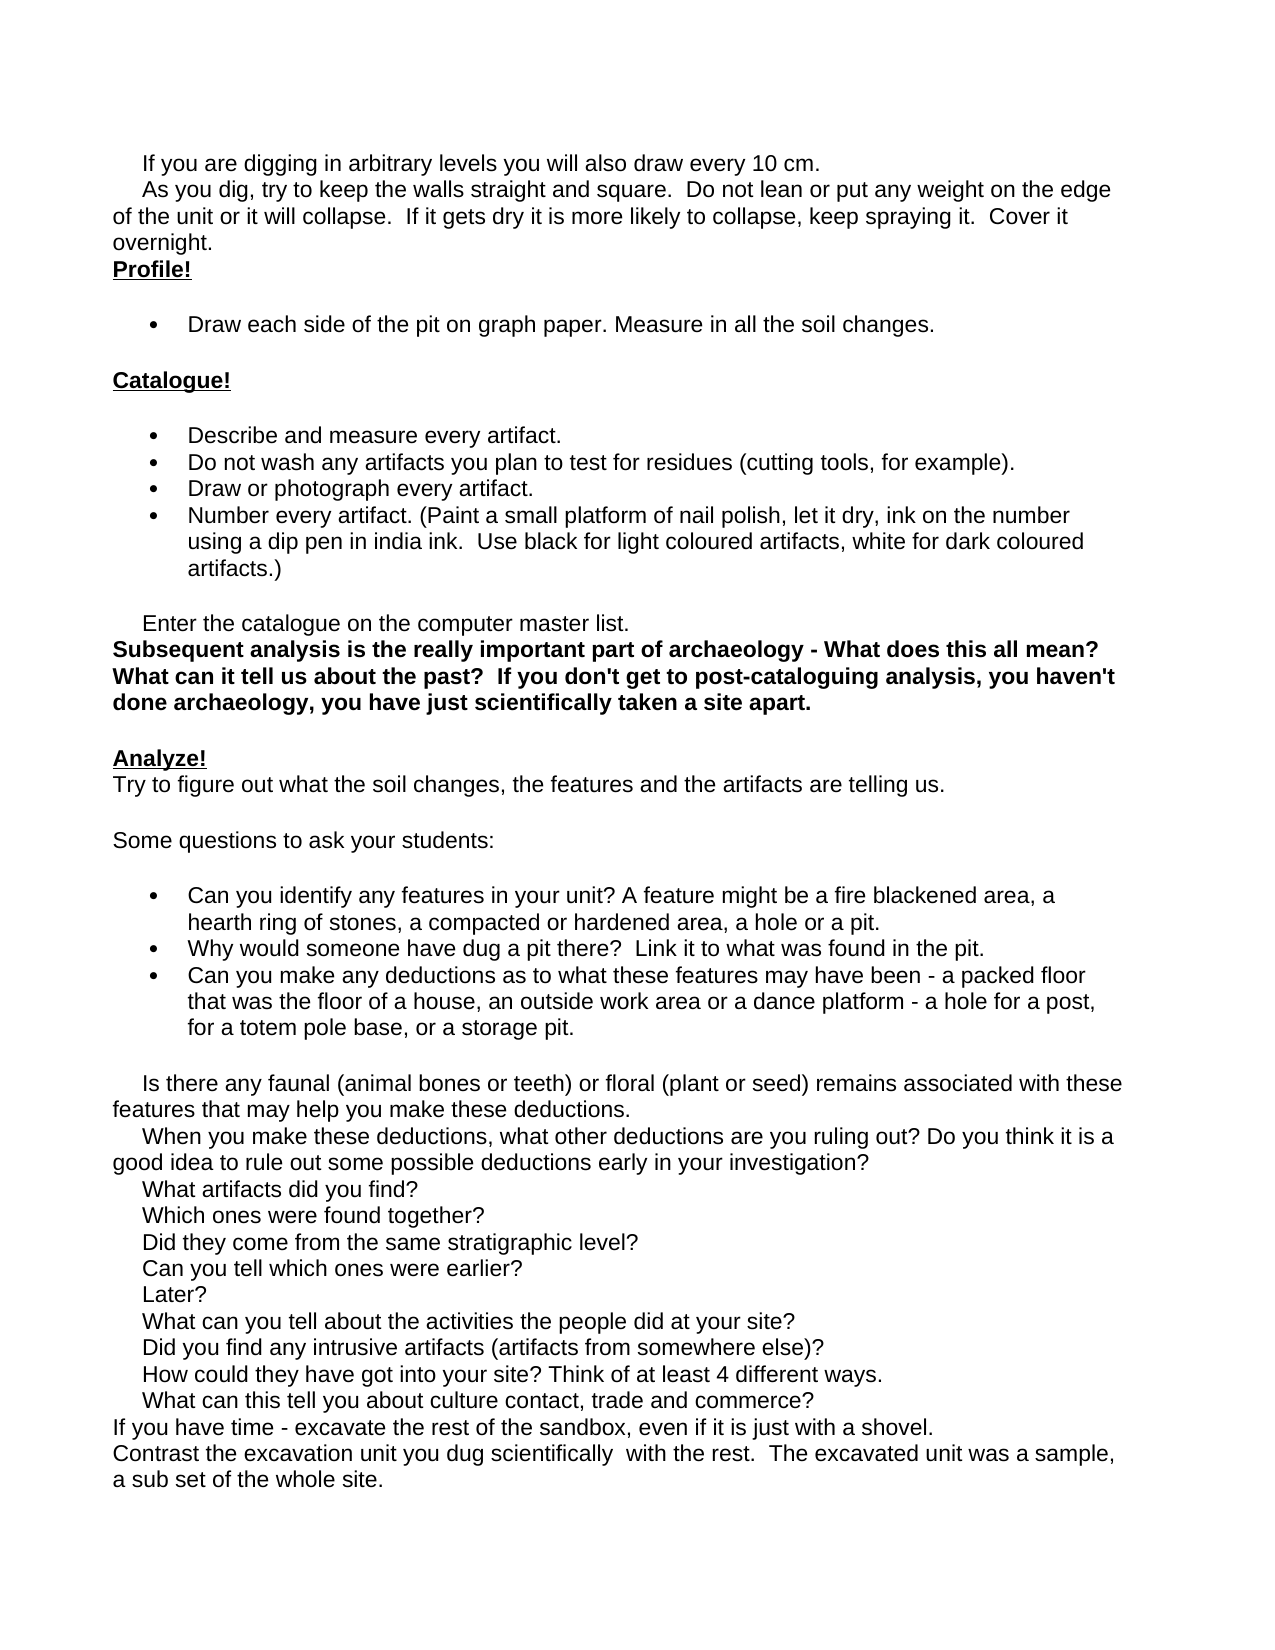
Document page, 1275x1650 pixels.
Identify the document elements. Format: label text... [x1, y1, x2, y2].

text If you have time - excavate the rest of the sandbox, even if it is just with a shovel. Contrast the excavation unit you dug scientifically with the rest. The excavated unit was a sample, a sub set of the whole site. [112, 1414, 1125, 1493]
text  Enter the catalogue on the computer master list. [112, 610, 1125, 636]
text Profile! [112, 256, 1125, 282]
list Number every artifact. (Paint a small platform of nail polish, let it dry, ink on the number using a dip pen in india ink. Use black for light coloured artifacts, white for dark coloured artifacts.) [150, 502, 1125, 581]
text  Did you find any intrusive artifacts (artifacts from somewhere else)? [112, 1334, 1125, 1361]
text  When you make these deductions, what other deductions are you ruling out? Do you think it is a good idea to rule out some possible deductions early in your investigation? [112, 1123, 1125, 1176]
text  Which ones were found together? [112, 1202, 1125, 1228]
text  Did they come from the same stratigraphic level? [112, 1228, 1125, 1255]
text Catalogue! [112, 367, 1125, 393]
list Can you make any deductions as to what these features may have been - a packed floor that was the floor of a house, an outside work area or a dance platform - a hole for a post, for a totem pole base, or a storage pit. [150, 962, 1125, 1041]
text Some questions to ask your students: [112, 827, 1125, 853]
text  How could they have got into your site? Think of at least 4 different ways. [112, 1361, 1125, 1387]
list Draw or photograph every artifact. [150, 475, 1125, 502]
list Do not wash any artifacts you plan to test for residues (cutting tools, for example). [150, 449, 1125, 475]
list Describe and measure every artifact. [150, 422, 1125, 449]
text  Later? [112, 1281, 1125, 1308]
text  What can you tell about the activities the people did at your site? [112, 1308, 1125, 1334]
text  What artifacts did you find? [112, 1176, 1125, 1202]
text  What can this tell you about culture contact, trade and commerce? [112, 1387, 1125, 1414]
text Subsequent analysis is the really important part of archaeology - What does this all mean? What can it tell us about the past? If you don't get to post-cataloguing analysis, you haven't done archaeology, you have just scientifically taken a site apart. [112, 636, 1125, 716]
text  Is there any faunal (animal bones or teeth) or floral (plant or seed) remains associated with these features that may help you make these deductions. [112, 1070, 1125, 1123]
text Analyze! Try to figure out what the soil changes, the features and the artifacts are telling us. [112, 745, 1125, 798]
text  If you are digging in arbitrary levels you will also draw every 10 cm. [112, 150, 1125, 176]
text  Can you tell which ones were earlier? [112, 1255, 1125, 1281]
list Can you identify any features in your unit? A feature might be a fire blackened area, a hearth ring of stones, a compacted or hardened area, a hole or a pit. [150, 882, 1125, 935]
list Draw each side of the pit on graph paper. Measure in all the soil changes. [150, 311, 1125, 338]
list Why would someone have dug a pit there? Link it to what was found in the pit. [150, 935, 1125, 962]
text  As you dig, try to keep the walls straight and square. Do not lean or put any weight on the edge of the unit or it will collapse. If it gets dry it is more likely to collapse, keep spraying it. Cover it overnight. [112, 176, 1125, 256]
